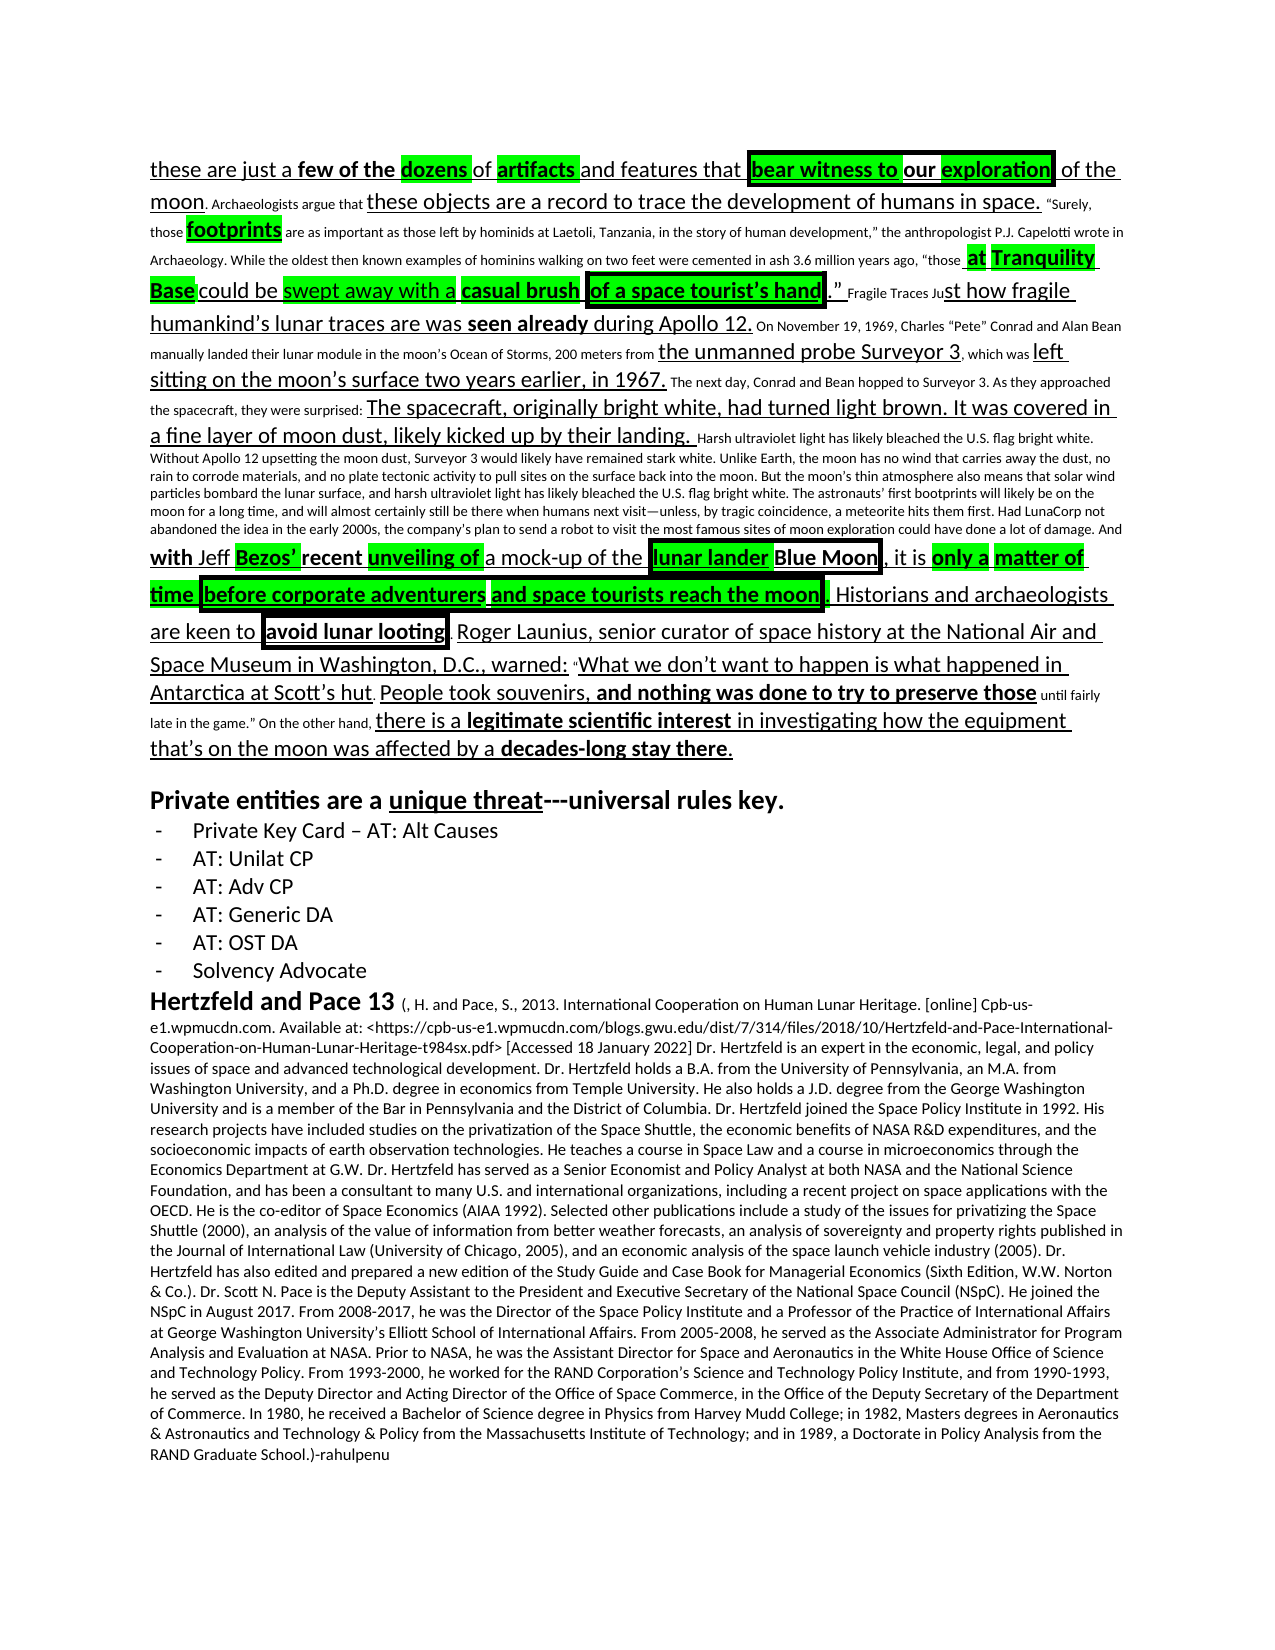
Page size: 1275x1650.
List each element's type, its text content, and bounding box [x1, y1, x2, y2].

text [150, 150, 1125, 762]
subtitle Private entities are a unique threat---universal rules key. [150, 783, 1125, 816]
list AT: Unilat CP [155, 844, 1125, 872]
list AT: OST DA [155, 928, 1125, 956]
text Hertzfeld and Pace 13 (, H. and Pace, S., 2013. International Cooperation on Human Lunar Heritage. [online] Cpb-us-e1.wpmucdn.com. Available at: <https://cpb-us-e1.wpmucdn.com/blogs.gwu.edu/dist/7/314/files/2018/10/Hertzfeld-and-Pace-International-Cooperation-on-Human-Lunar-Heritage-t984sx.pdf> [Accessed 18 January 2022] Dr. Hertzfeld is an expert in the economic, legal, and policy issues of space and advanced technological development. Dr. Hertzfeld holds a B.A. from the University of Pennsylvania, an M.A. from Washington University, and a Ph.D. degree in economics from Temple University. He also holds a J.D. degree from the George Washington University and is a member of the Bar in Pennsylvania and the District of Columbia. Dr. Hertzfeld joined the Space Policy Institute in 1992. His research projects have included studies on the privatization of the Space Shuttle, the economic benefits of NASA R&D expenditures, and the socioeconomic impacts of earth observation technologies. He teaches a course in Space Law and a course in microeconomics through the Economics Department at G.W. Dr. Hertzfeld has served as a Senior Economist and Policy Analyst at both NASA and the National Science Foundation, and has been a consultant to many U.S. and international organizations, including a recent project on space applications with the OECD. He is the co-editor of Space Economics (AIAA 1992). Selected other publications include a study of the issues for privatizing the Space Shuttle (2000), an analysis of the value of information from better weather forecasts, an analysis of sovereignty and property rights published in the Journal of International Law (University of Chicago, 2005), and an economic analysis of the space launch vehicle industry (2005). Dr. Hertzfeld has also edited and prepared a new edition of the Study Guide and Case Book for Managerial Economics (Sixth Edition, W.W. Norton & Co.). Dr. Scott N. Pace is the Deputy Assistant to the President and Executive Secretary of the National Space Council (NSpC). He joined the NSpC in August 2017. From 2008-2017, he was the Director of the Space Policy Institute and a Professor of the Practice of International Affairs at George Washington University’s Elliott School of International Affairs. From 2005-2008, he served as the Associate Administrator for Program Analysis and Evaluation at NASA. Prior to NASA, he was the Assistant Director for Space and Aeronautics in the White House Office of Science and Technology Policy. From 1993-2000, he worked for the RAND Corporation’s Science and Technology Policy Institute, and from 1990-1993, he served as the Deputy Director and Acting Director of the Office of Space Commerce, in the Office of the Deputy Secretary of the Department of Commerce. In 1980, he received a Bachelor of Science degree in Physics from Harvey Mudd College; in 1982, Masters degrees in Aeronautics & Astronautics and Technology & Policy from the Massachusetts Institute of Technology; and in 1989, a Doctorate in Policy Analysis from the RAND Graduate School.)-rahulpenu [150, 984, 1125, 1464]
list Solvency Advocate [155, 956, 1125, 984]
list Private Key Card – AT: Alt Causes [155, 816, 1125, 844]
list AT: Generic DA [155, 900, 1125, 928]
list AT: Adv CP [155, 872, 1125, 900]
